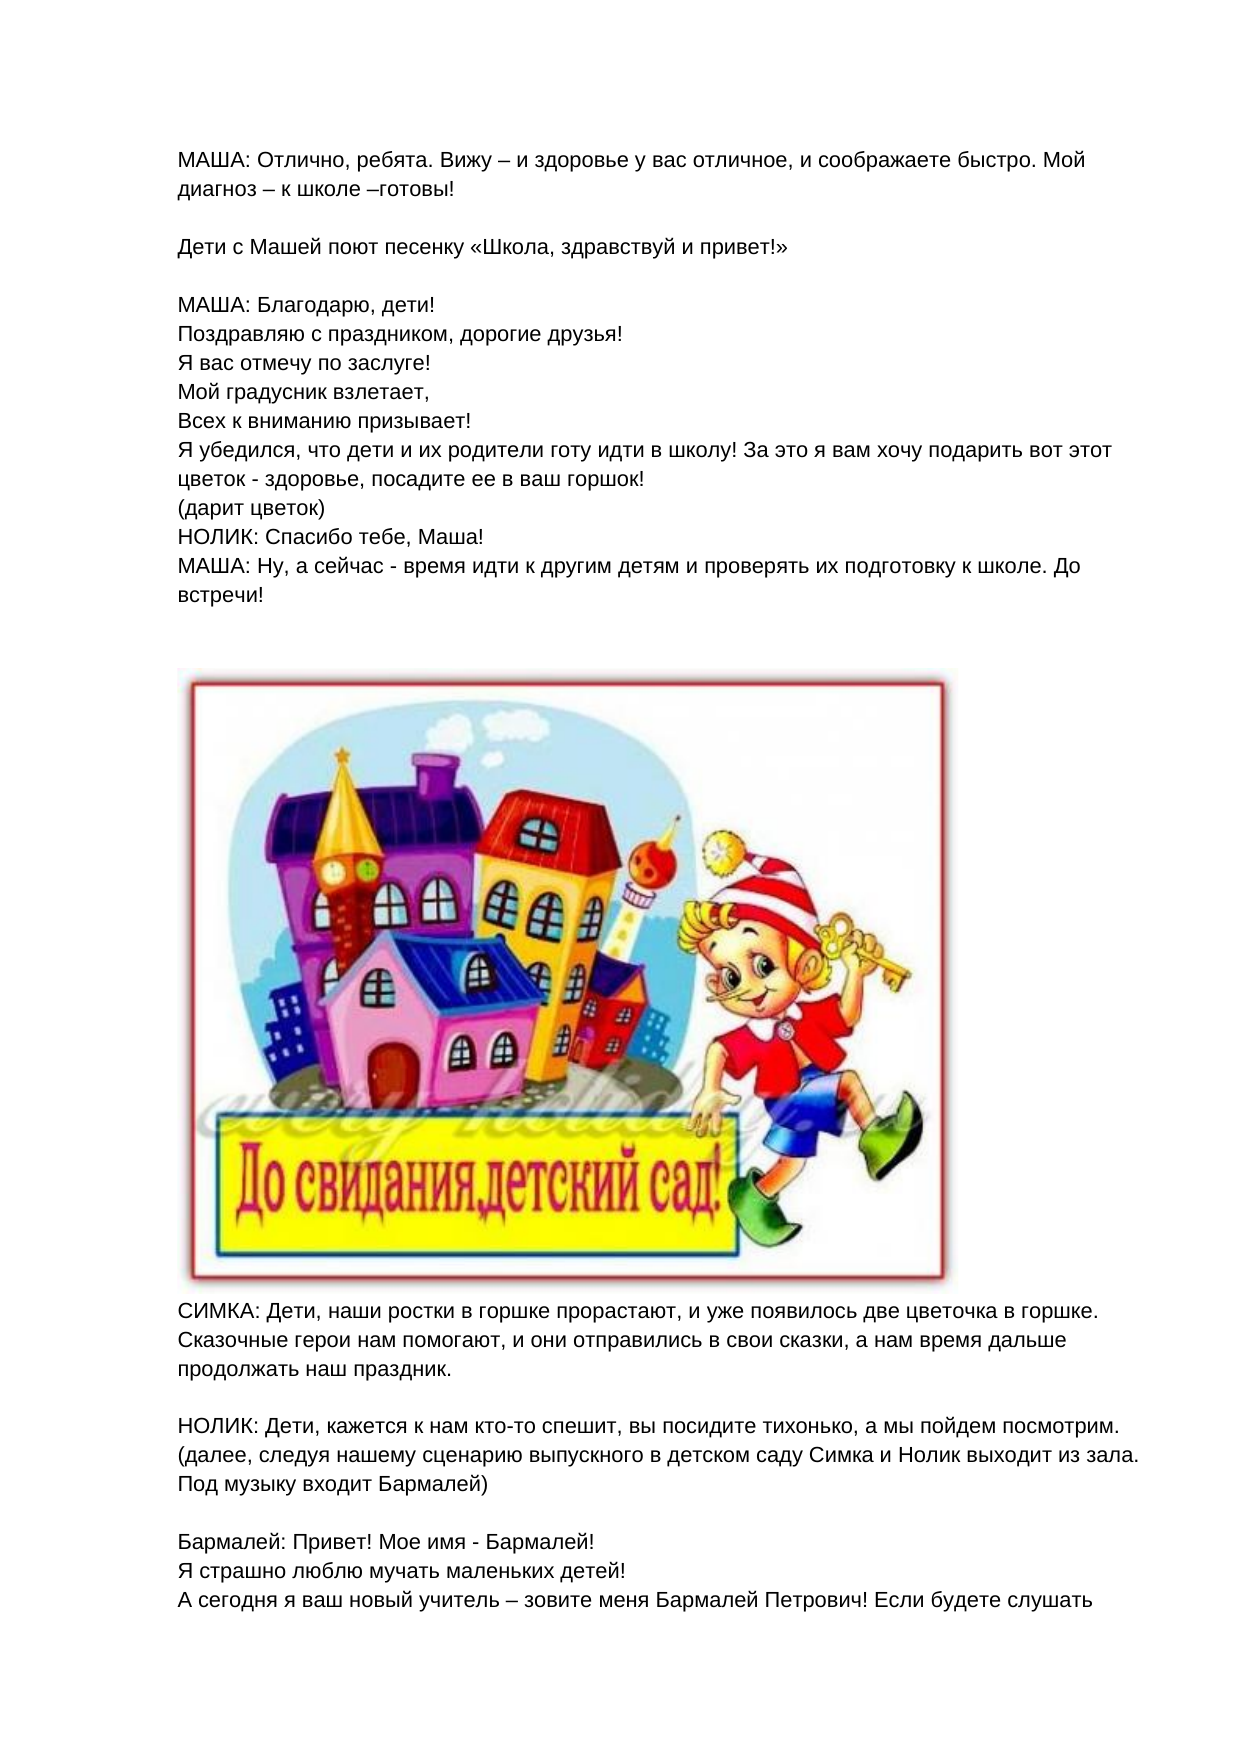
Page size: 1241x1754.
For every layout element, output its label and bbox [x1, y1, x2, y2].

picture [177, 668, 959, 1294]
text [177, 118, 1152, 1612]
